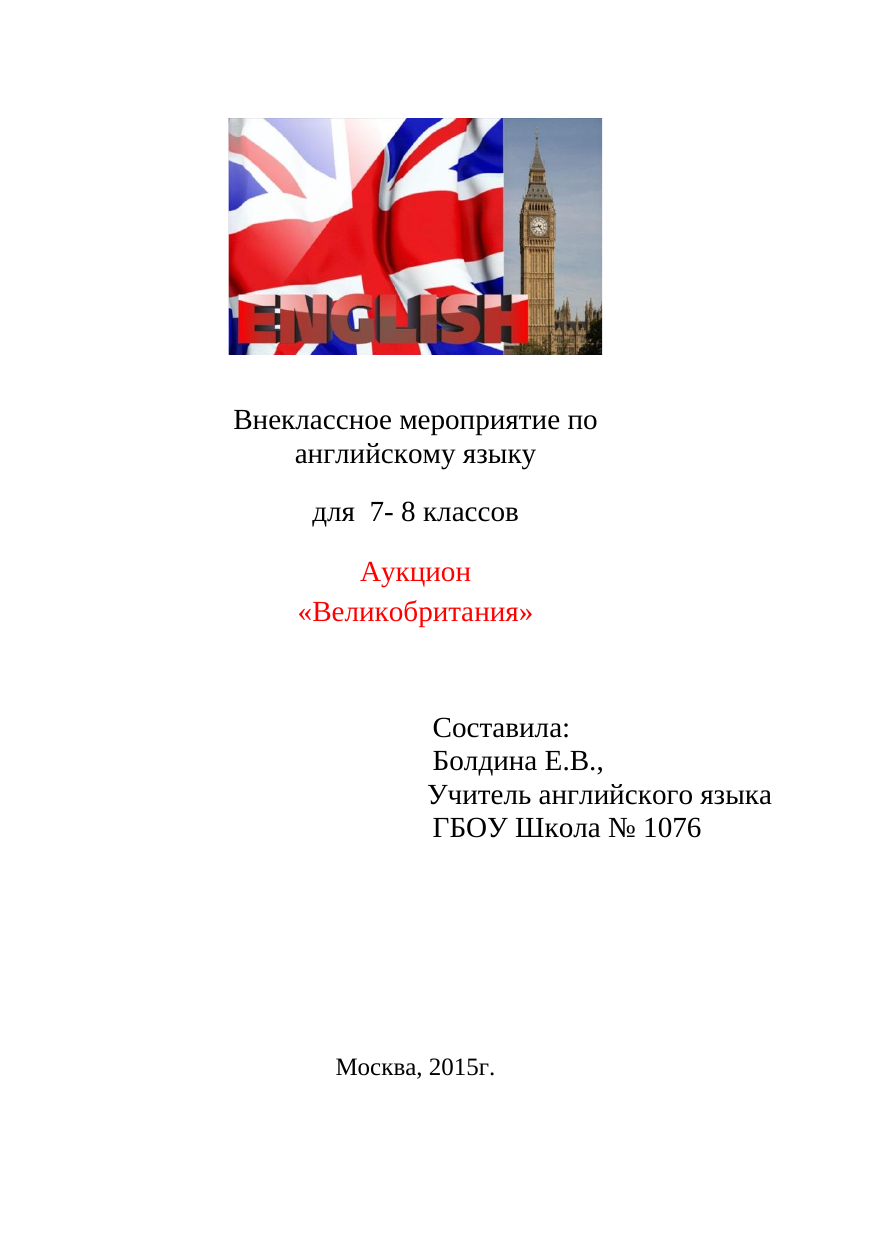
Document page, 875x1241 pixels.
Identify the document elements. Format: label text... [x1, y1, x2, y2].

text Аукцион «Великобритания» [177, 550, 653, 629]
text Внеклассное мероприятие по английскому языку [177, 402, 653, 469]
text Москва, 2015г. [177, 1044, 653, 1084]
text Болдина Е.В., [177, 743, 786, 777]
text Составила: [177, 710, 653, 743]
picture [228, 118, 603, 355]
text Учитель английского языка [325, 777, 786, 811]
text ГБОУ Школа № 1076 [177, 811, 786, 844]
text для 7- 8 классов [177, 489, 653, 529]
